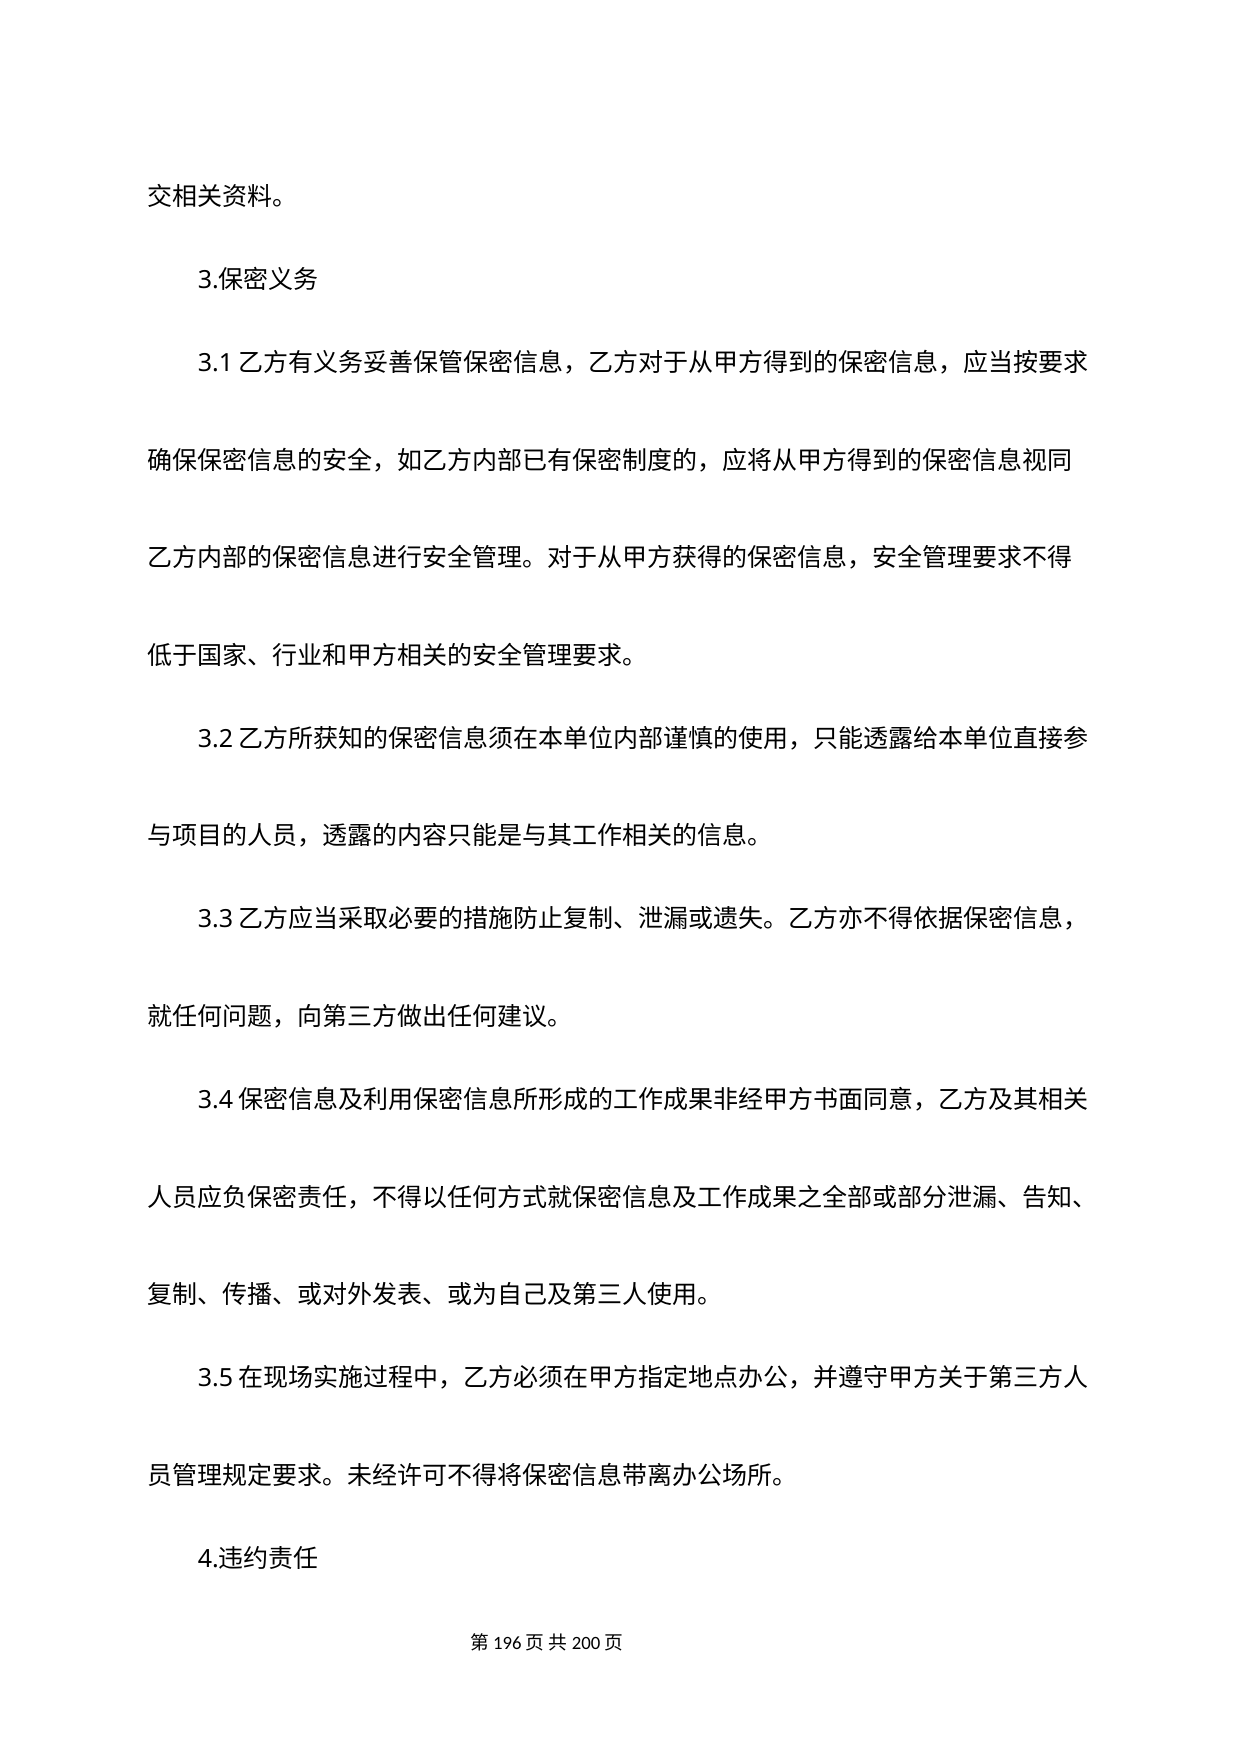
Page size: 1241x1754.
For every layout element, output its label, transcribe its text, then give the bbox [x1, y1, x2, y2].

subtitle 4.违约责任 [148, 1524, 1093, 1589]
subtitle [148, 162, 1093, 227]
subtitle 3.1乙方有义务妥善保管保密信息，乙方对于从甲方得到的保密信息，应当按要求确保保密信息的安全，如乙方内部已有保密制度的，应将从甲方得到的保密信息视同乙方内部的保密信息进行安全管理。对于从甲方获得的保密信息，安全管理要求不得低于国家、行业和甲方相关的安全管理要求。 [148, 328, 1093, 686]
subtitle 3.3乙方应当采取必要的措施防止复制、泄漏或遗失。乙方亦不得依据保密信息，就任何问题，向第三方做出任何建议。 [148, 884, 1093, 1047]
subtitle 3.2乙方所获知的保密信息须在本单位内部谨慎的使用，只能透露给本单位直接参与项目的人员，透露的内容只能是与其工作相关的信息。 [148, 704, 1093, 866]
subtitle 3.5在现场实施过程中，乙方必须在甲方指定地点办公，并遵守甲方关于第三方人员管理规定要求。未经许可不得将保密信息带离办公场所。 [148, 1343, 1093, 1506]
subtitle 3.4保密信息及利用保密信息所形成的工作成果非经甲方书面同意，乙方及其相关人员应负保密责任，不得以任何方式就保密信息及工作成果之全部或部分泄漏、告知、复制、传播、或对外发表、或为自己及第三人使用。 [148, 1065, 1093, 1325]
subtitle 3.保密义务 [148, 245, 1093, 310]
